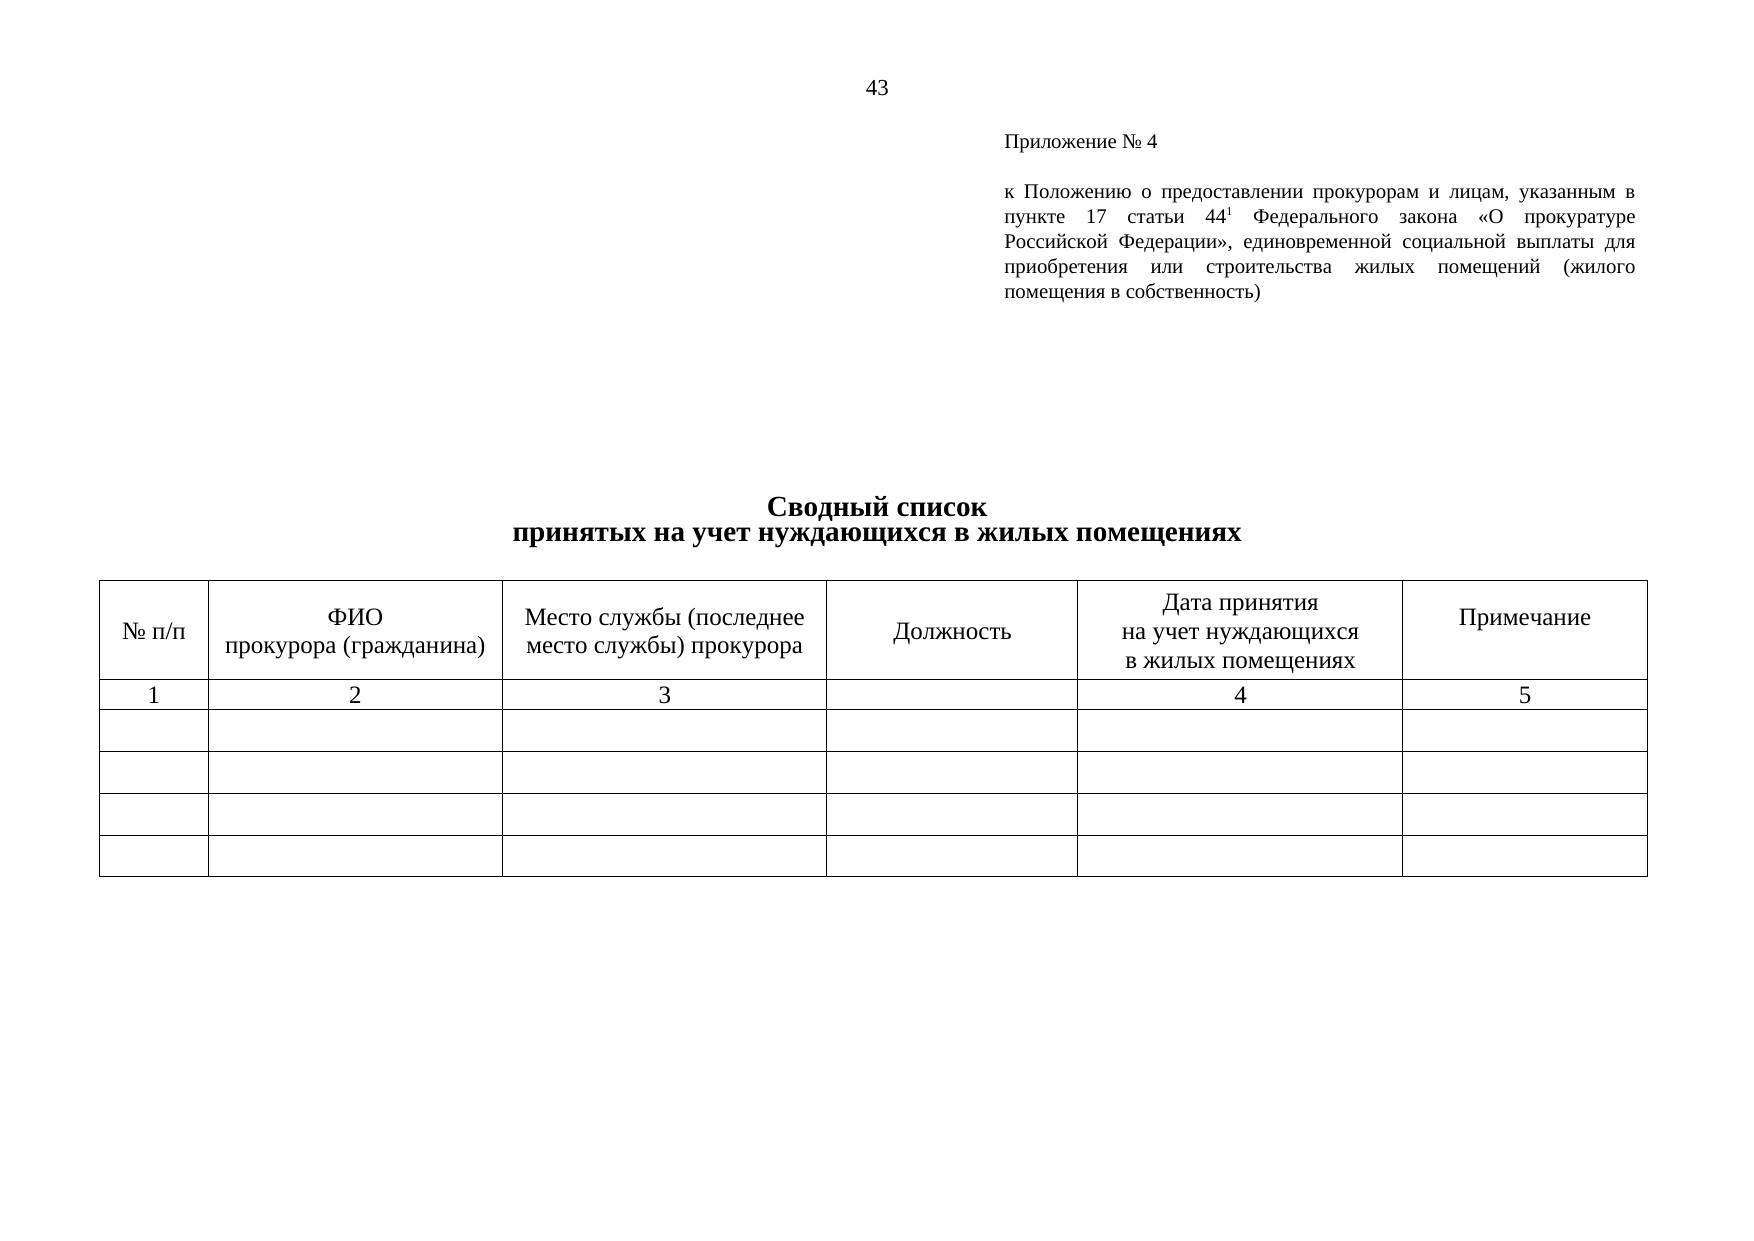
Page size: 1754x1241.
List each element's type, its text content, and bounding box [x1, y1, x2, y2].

table_cell [1403, 710, 1647, 751]
table_cell [100, 836, 208, 876]
text Приложение № 4 [1004, 129, 1636, 154]
table_cell [100, 794, 208, 834]
table_cell [100, 710, 208, 751]
table_cell [209, 752, 502, 793]
text принятых на учет нуждающихся в жилых помещениях [118, 522, 1636, 547]
table_cell [1078, 710, 1402, 751]
table_header Дата принятия на учет нуждающихся в жилых помещениях [1078, 581, 1402, 679]
table_cell [209, 836, 502, 876]
table_cell [503, 752, 826, 793]
text Сводный список [118, 497, 1636, 522]
table_cell [827, 680, 1077, 709]
table_cell [1403, 752, 1647, 793]
table_cell 3 [503, 680, 826, 709]
table_cell [827, 752, 1077, 793]
table_cell [1078, 836, 1402, 876]
table_header Примечание [1403, 581, 1647, 679]
table_cell [1403, 794, 1647, 834]
table_cell [503, 794, 826, 834]
table_header Место службы (последнее место службы) прокурора [503, 581, 826, 679]
table_cell [209, 710, 502, 751]
text к Положению о предоставлении прокурорам и лицам, указанным в пункте 17 статьи 441 Федерального закона «О прокуратуре Российской Федерации», единовременной социальной выплаты для приобретения или строительства жилых помещений (жилого помещения в собственность) [1004, 179, 1636, 304]
table_header Должность [827, 581, 1077, 679]
table_cell [1403, 836, 1647, 876]
table_cell [1078, 752, 1402, 793]
table_cell [209, 794, 502, 834]
table_header ФИО прокурора (гражданина) [209, 581, 502, 679]
table_cell [827, 836, 1077, 876]
table_cell [100, 752, 208, 793]
table_header № п/п [100, 581, 208, 679]
table_cell [827, 710, 1077, 751]
table_cell 4 [1078, 680, 1402, 709]
table_cell 1 [100, 680, 208, 709]
table_cell 2 [209, 680, 502, 709]
table_cell 5 [1403, 680, 1647, 709]
table_cell [503, 710, 826, 751]
table_cell [1078, 794, 1402, 834]
table_cell [827, 794, 1077, 834]
table_cell [503, 836, 826, 876]
